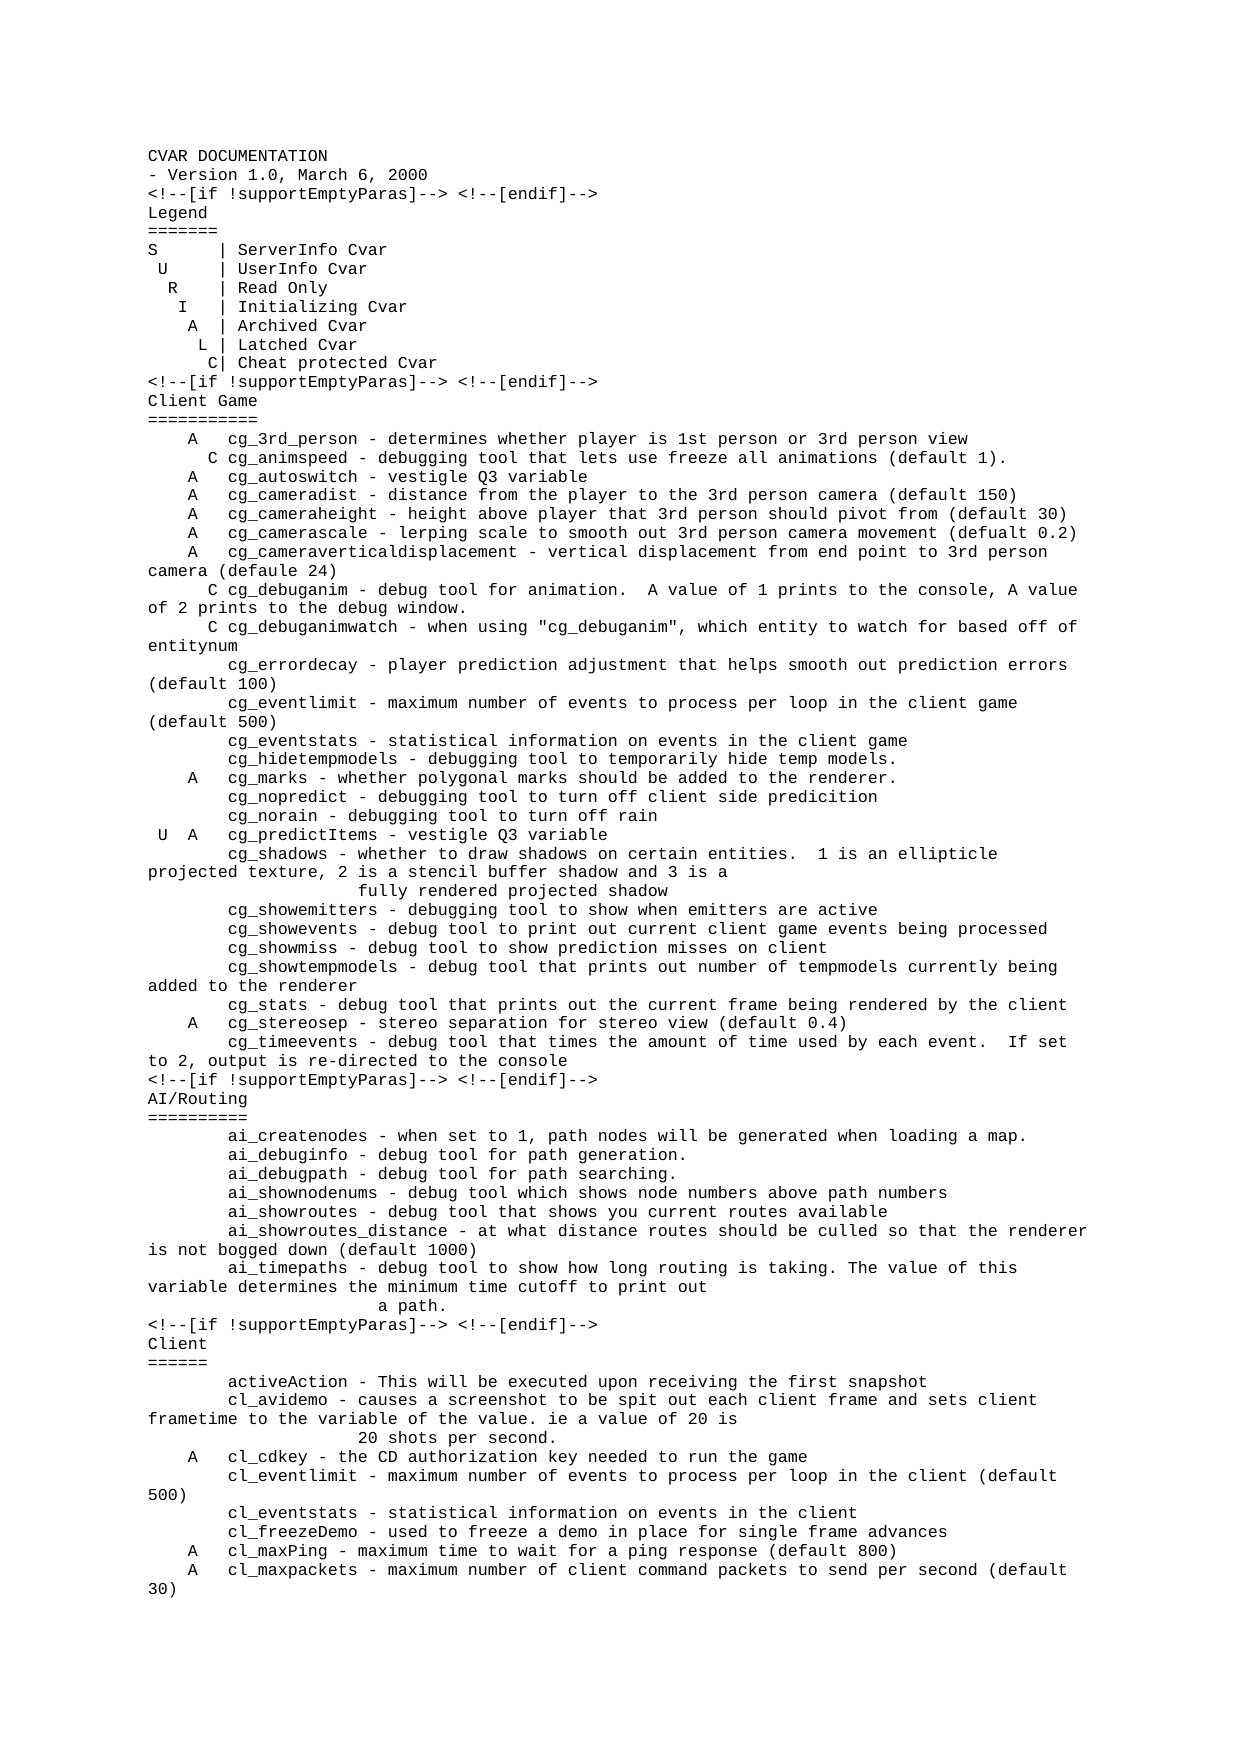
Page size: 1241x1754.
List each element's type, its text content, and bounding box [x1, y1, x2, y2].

text U | UserInfo Cvar [148, 261, 1093, 279]
text AI/Routing [148, 1090, 1093, 1109]
text ai_createnodes - when set to 1, path nodes will be generated when loading a map. [148, 1128, 1093, 1147]
text activeAction - This will be executed upon receiving the first snapshot [148, 1373, 1093, 1392]
text <!--[if !supportEmptyParas]--> <!--[endif]--> [148, 1317, 1093, 1335]
text I | Initializing Cvar [148, 298, 1093, 317]
text cl_eventstats - statistical information on events in the client [148, 1505, 1093, 1524]
text cg_shadows - whether to draw shadows on certain entities. 1 is an ellipticle projected texture, 2 is a stencil buffer shadow and 3 is a [148, 845, 1093, 883]
text - Version 1.0, March 6, 2000 [148, 166, 1093, 185]
text S | ServerInfo Cvar [148, 242, 1093, 261]
text Client Game [148, 393, 1093, 412]
text ai_shownodenums - debug tool which shows node numbers above path numbers [148, 1184, 1093, 1203]
text A cg_cameraheight - height above player that 3rd person should pivot from (default 30) [148, 506, 1093, 525]
text cl_avidemo - causes a screenshot to be spit out each client frame and sets client frametime to the variable of the value. ie a value of 20 is [148, 1392, 1093, 1430]
text <!--[if !supportEmptyParas]--> <!--[endif]--> [148, 185, 1093, 204]
text cg_showevents - debug tool to print out current client game events being processed [148, 921, 1093, 939]
text cg_eventstats - statistical information on events in the client game [148, 732, 1093, 751]
text a path. [148, 1298, 1093, 1317]
text C cg_animspeed - debugging tool that lets use freeze all animations (default 1). [148, 449, 1093, 468]
text L | Latched Cvar [148, 336, 1093, 355]
text =========== [148, 412, 1093, 430]
text fully rendered projected shadow [148, 883, 1093, 902]
text <!--[if !supportEmptyParas]--> <!--[endif]--> [148, 1071, 1093, 1090]
text C cg_debuganim - debug tool for animation. A value of 1 prints to the console, A value of 2 prints to the debug window. [148, 581, 1093, 619]
text ========== [148, 1109, 1093, 1128]
text CVAR DOCUMENTATION [148, 148, 1093, 166]
text A | Archived Cvar [148, 317, 1093, 336]
text A cl_maxPing - maximum time to wait for a ping response (default 800) [148, 1543, 1093, 1562]
text cg_eventlimit - maximum number of events to process per loop in the client game (default 500) [148, 694, 1093, 732]
text cg_errordecay - player prediction adjustment that helps smooth out prediction errors (default 100) [148, 657, 1093, 694]
text cg_showtempmodels - debug tool that prints out number of tempmodels currently being added to the renderer [148, 958, 1093, 996]
text A cl_maxpackets - maximum number of client command packets to send per second (default 30) [148, 1562, 1093, 1599]
text A cl_cdkey - the CD authorization key needed to run the game [148, 1448, 1093, 1467]
text A cg_3rd_person - determines whether player is 1st person or 3rd person view [148, 430, 1093, 449]
text ======= [148, 223, 1093, 242]
text cg_showmiss - debug tool to show prediction misses on client [148, 939, 1093, 958]
text cl_freezeDemo - used to freeze a demo in place for single frame advances [148, 1524, 1093, 1543]
text ai_showroutes - debug tool that shows you current routes available [148, 1203, 1093, 1222]
text A cg_cameradist - distance from the player to the 3rd person camera (default 150) [148, 487, 1093, 506]
text ai_showroutes_distance - at what distance routes should be culled so that the renderer is not bogged down (default 1000) [148, 1222, 1093, 1260]
text Client [148, 1335, 1093, 1354]
text Legend [148, 204, 1093, 223]
text cl_eventlimit - maximum number of events to process per loop in the client (default 500) [148, 1467, 1093, 1505]
text U A cg_predictItems - vestigle Q3 variable [148, 826, 1093, 845]
text 20 shots per second. [148, 1430, 1093, 1448]
text ai_timepaths - debug tool to show how long routing is taking. The value of this variable determines the minimum time cutoff to print out [148, 1260, 1093, 1298]
text cg_norain - debugging tool to turn off rain [148, 807, 1093, 826]
text cg_nopredict - debugging tool to turn off client side predicition [148, 789, 1093, 807]
text cg_timeevents - debug tool that times the amount of time used by each event. If set to 2, output is re-directed to the console [148, 1034, 1093, 1071]
text A cg_autoswitch - vestigle Q3 variable [148, 468, 1093, 487]
text R | Read Only [148, 279, 1093, 298]
text cg_hidetempmodels - debugging tool to temporarily hide temp models. [148, 751, 1093, 770]
text ai_debugpath - debug tool for path searching. [148, 1166, 1093, 1184]
text C| Cheat protected Cvar [148, 355, 1093, 374]
text ====== [148, 1354, 1093, 1373]
text cg_showemitters - debugging tool to show when emitters are active [148, 902, 1093, 921]
text A cg_stereosep - stereo separation for stereo view (default 0.4) [148, 1015, 1093, 1034]
text A cg_marks - whether polygonal marks should be added to the renderer. [148, 770, 1093, 789]
text A cg_camerascale - lerping scale to smooth out 3rd person camera movement (defualt 0.2) [148, 525, 1093, 543]
text cg_stats - debug tool that prints out the current frame being rendered by the client [148, 996, 1093, 1015]
text A cg_cameraverticaldisplacement - vertical displacement from end point to 3rd person camera (defaule 24) [148, 543, 1093, 581]
text C cg_debuganimwatch - when using "cg_debuganim", which entity to watch for based off of entitynum [148, 619, 1093, 657]
text <!--[if !supportEmptyParas]--> <!--[endif]--> [148, 374, 1093, 393]
text ai_debuginfo - debug tool for path generation. [148, 1147, 1093, 1166]
